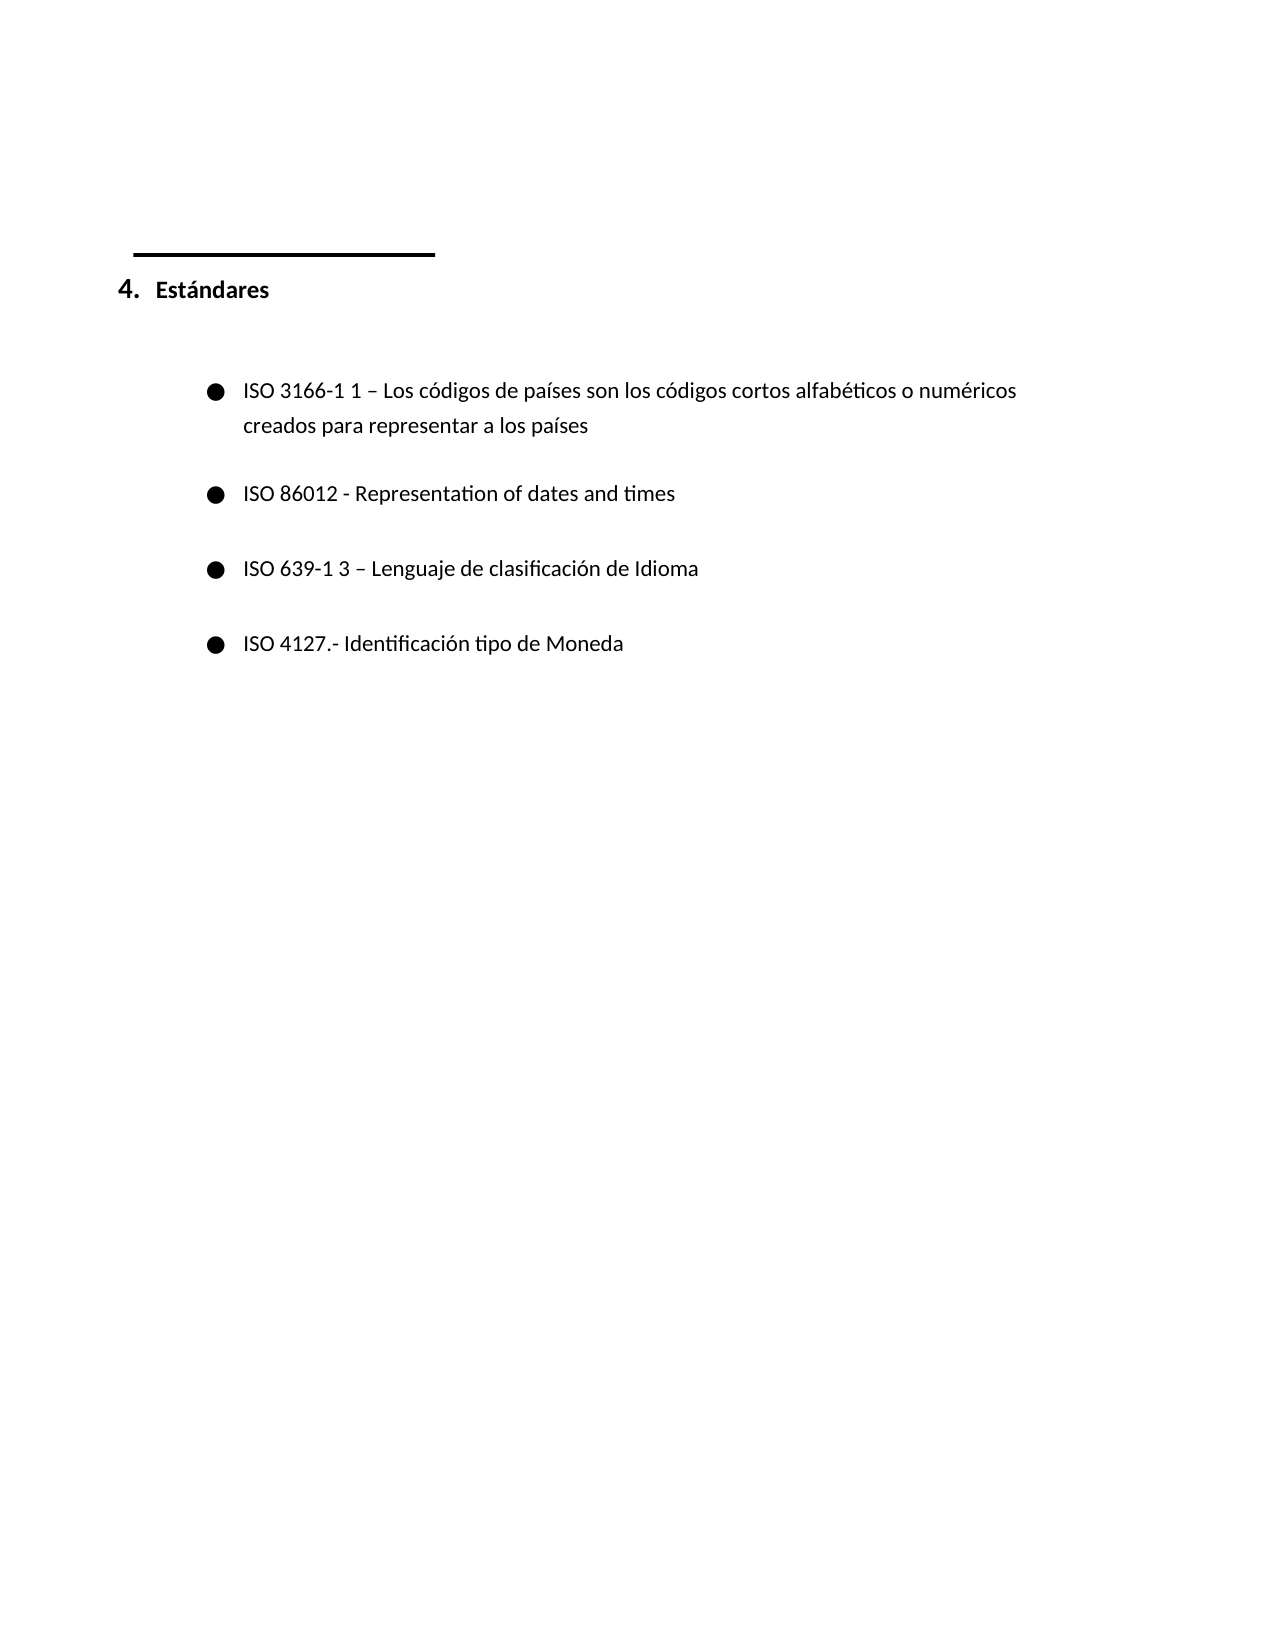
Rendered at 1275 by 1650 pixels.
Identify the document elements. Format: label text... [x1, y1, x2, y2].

list ISO 639-1 3 – Lenguaje de clasificación de Idioma [206, 542, 1083, 589]
list Estándares [118, 270, 1210, 305]
list ISO 4127.- Identificación tipo de Moneda [206, 617, 1083, 664]
list ISO 3166-1 1 – Los códigos de países son los códigos cortos alfabéticos o numéricos creados para representar a los países [206, 364, 1083, 439]
list ISO 86012 - Representation of dates and times [206, 467, 1083, 514]
